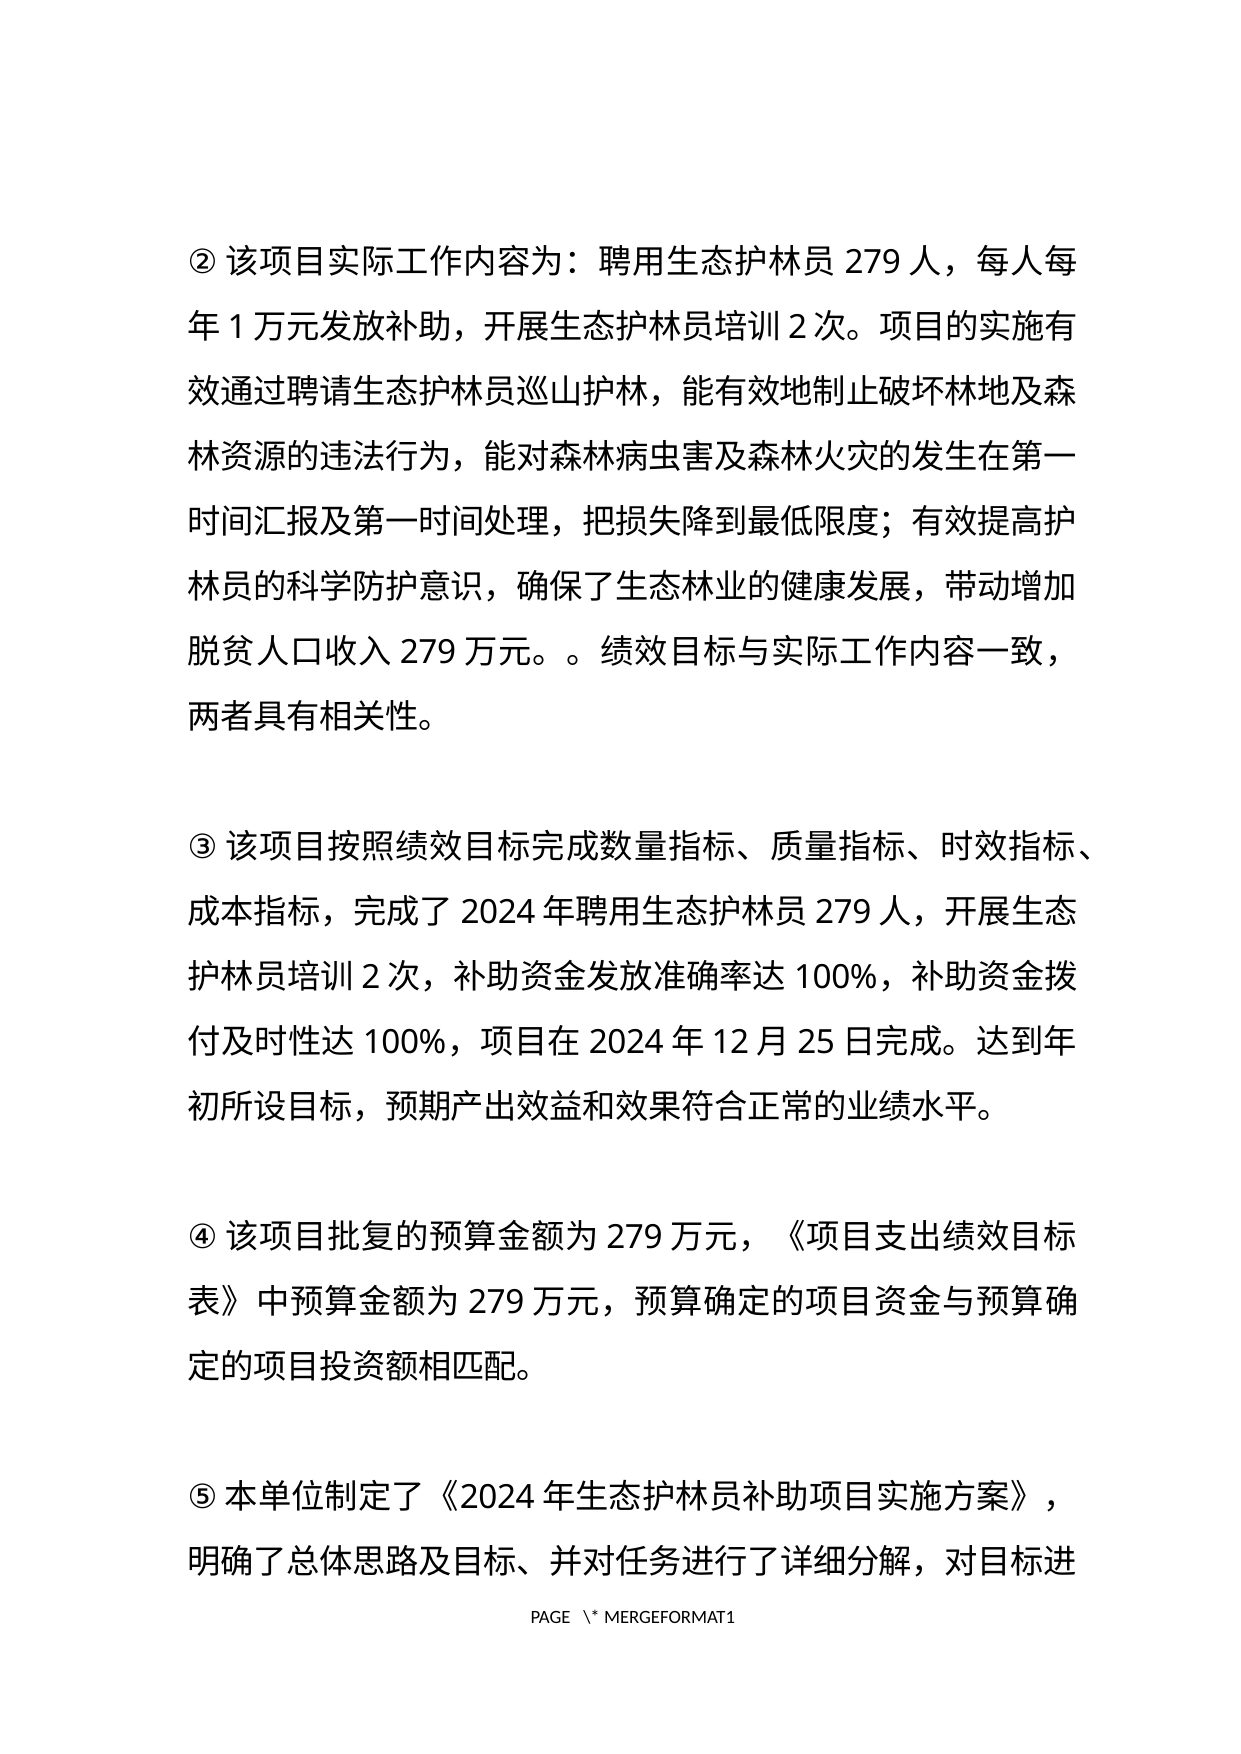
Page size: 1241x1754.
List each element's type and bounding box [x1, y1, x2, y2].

text [187, 162, 1078, 1592]
